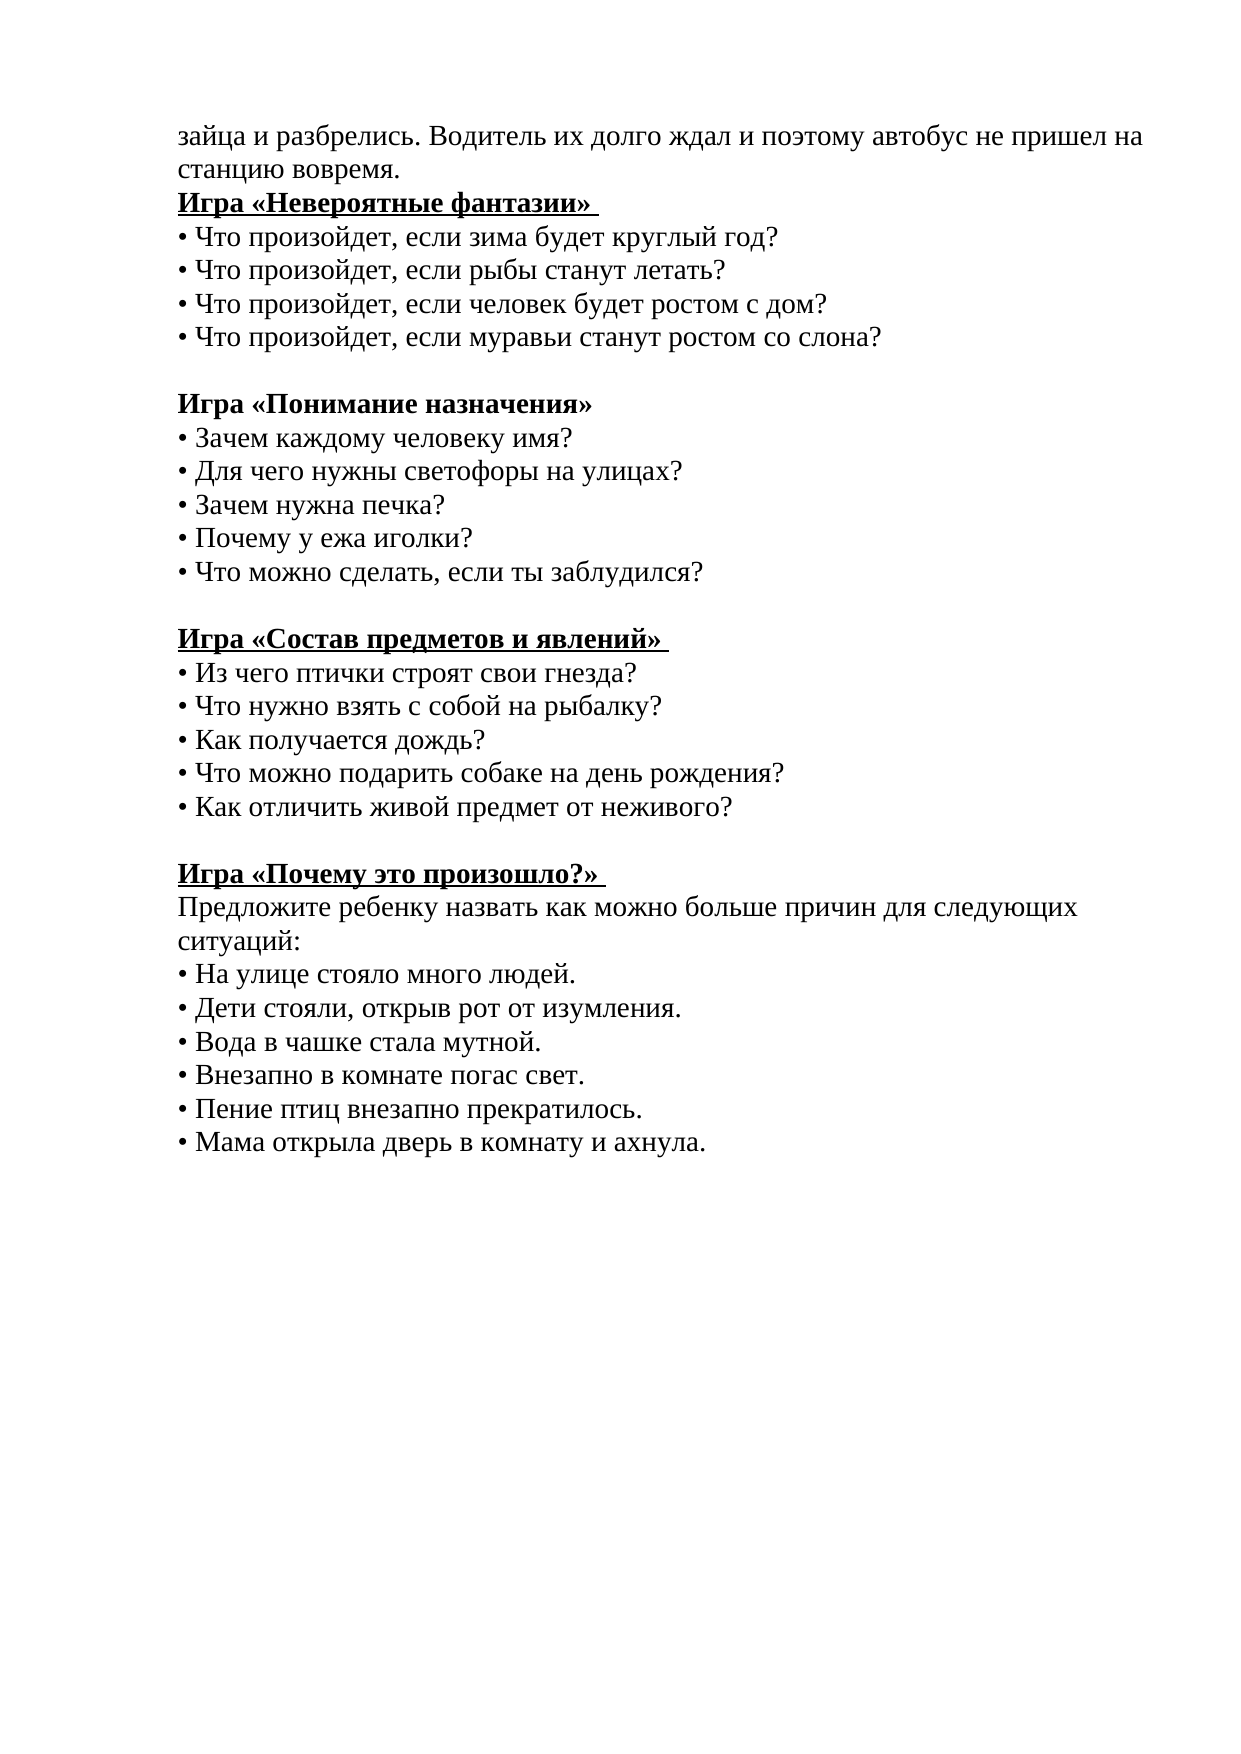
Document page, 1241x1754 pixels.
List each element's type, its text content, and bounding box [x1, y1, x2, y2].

text • Почему у ежа иголки? [177, 521, 1152, 554]
text • Дети стояли, открыв рот от изумления. [177, 990, 1152, 1024]
text • Что произойдет, если человек будет ростом с дом? [177, 286, 1152, 319]
text • Пение птиц внезапно прекратилось. [177, 1091, 1152, 1124]
text Игра «Состав предметов и явлений» [177, 621, 1152, 655]
text • Что нужно взять с собой на рыбалку? [177, 688, 1152, 722]
text • Как отличить живой предмет от неживого? [177, 789, 1152, 822]
text • На улице стояло много людей. [177, 957, 1152, 990]
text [177, 118, 1152, 185]
text • Что можно сделать, если ты заблудился? [177, 554, 1152, 588]
text • Мама открыла дверь в комнату и ахнула. [177, 1124, 1152, 1158]
text • Зачем нужна печка? [177, 487, 1152, 521]
text Предложите ребенку назвать как можно больше причин для следующих ситуаций: [177, 889, 1152, 957]
text • Из чего птички строят свои гнезда? [177, 655, 1152, 688]
text • Как получается дождь? [177, 722, 1152, 755]
text Игра «Почему это произошло?» [177, 856, 1152, 889]
text • Для чего нужны светофоры на улицах? [177, 453, 1152, 487]
text • Что можно подарить собаке на день рождения? [177, 755, 1152, 789]
text • Внезапно в комнате погас свет. [177, 1057, 1152, 1091]
text Игра «Понимание назначения» [177, 386, 1152, 420]
text • Зачем каждому человеку имя? [177, 420, 1152, 453]
text Игра «Невероятные фантазии» [177, 185, 1152, 219]
text • Что произойдет, если зима будет круглый год? [177, 219, 1152, 252]
text • Что произойдет, если рыбы станут летать? [177, 252, 1152, 286]
text • Что произойдет, если муравьи станут ростом со слона? [177, 319, 1152, 353]
text • Вода в чашке стала мутной. [177, 1024, 1152, 1057]
